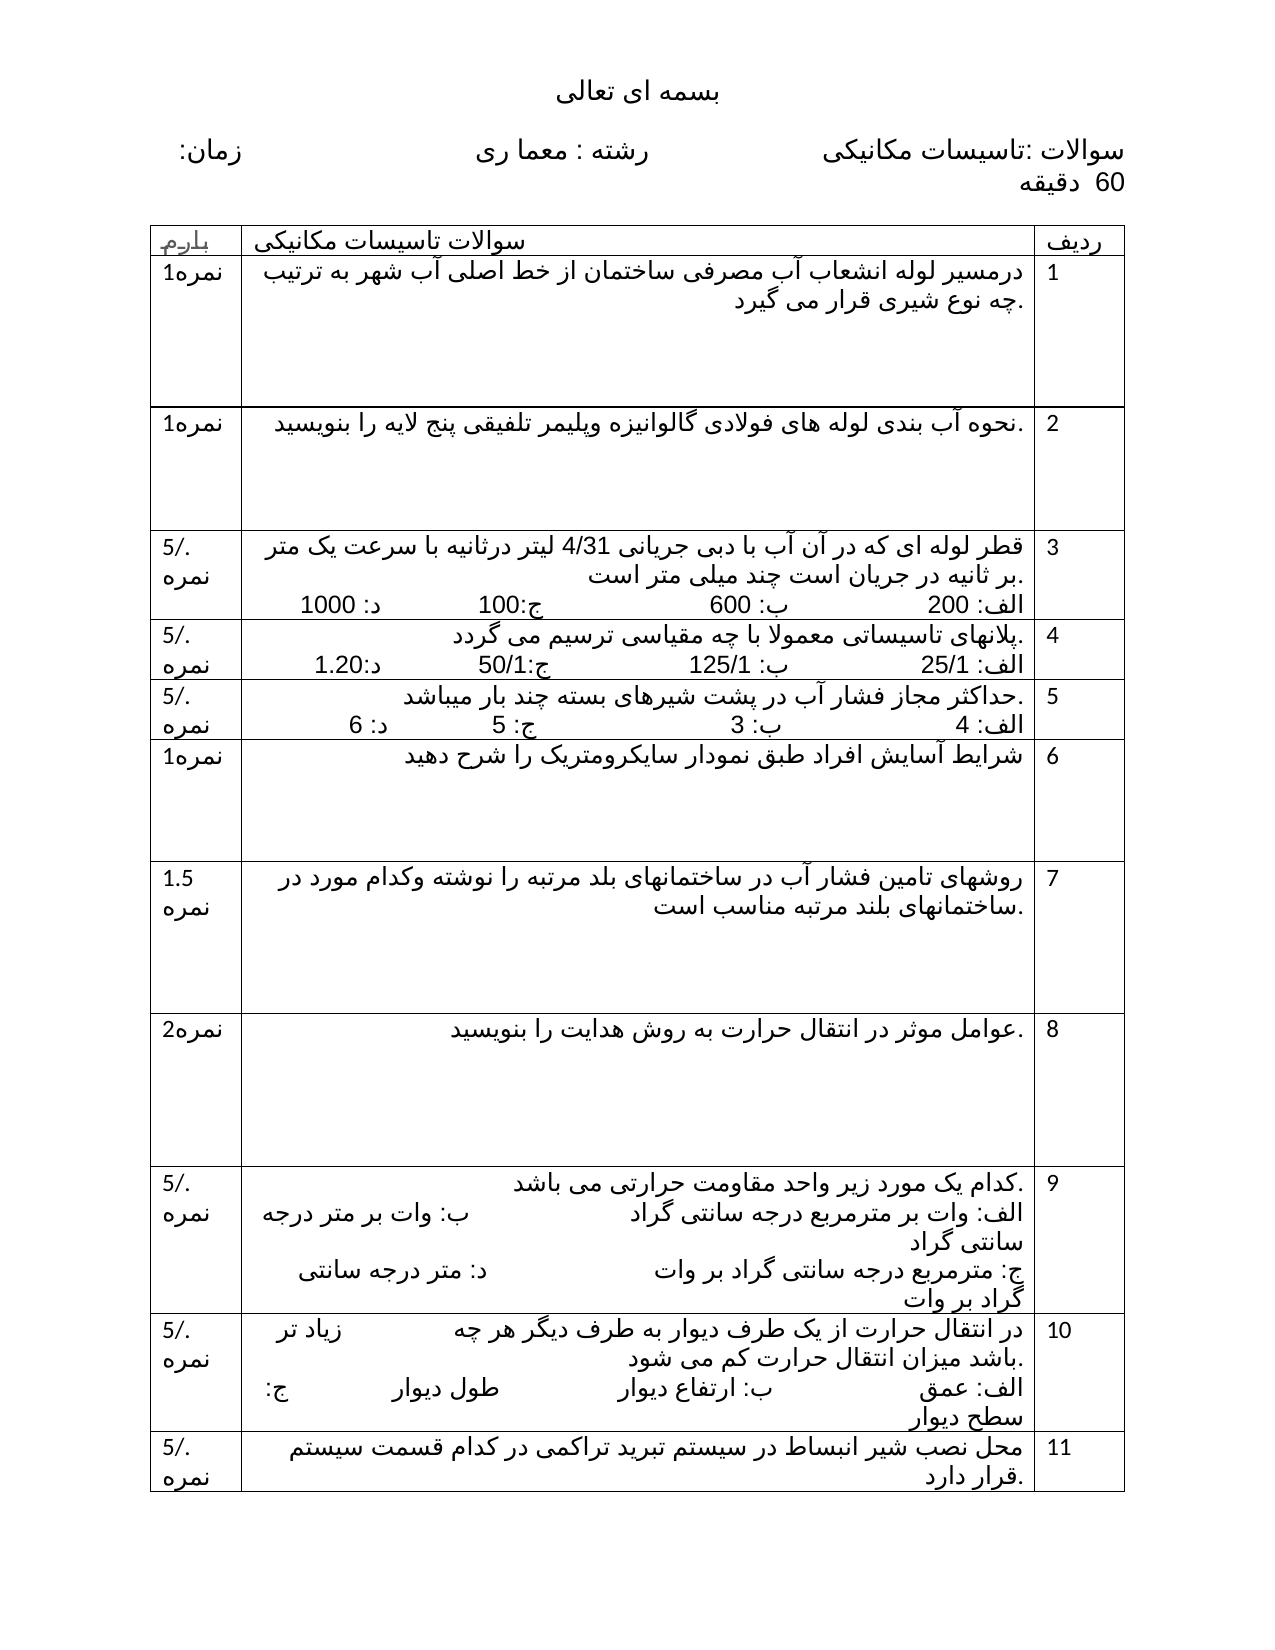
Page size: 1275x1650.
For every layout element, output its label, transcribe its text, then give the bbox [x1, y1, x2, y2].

table_cell شرایط آسایش افراد طبق نمودار سایکرومتریک را شرح دهید [242, 740, 1034, 861]
table_cell 5/. نمره [151, 1167, 241, 1313]
table_cell 6 [1035, 740, 1124, 861]
table_cell 5 [1035, 680, 1124, 739]
table_cell 1.5نمره [151, 862, 241, 1012]
table_cell کدام یک مورد زیر واحد مقاومت حرارتی می باشد. الف: وات بر مترمربع درجه سانتی گراد ب: وات بر متر درجه سانتی گراد ج: مترمربع درجه سانتی گراد بر وات د: متر درجه سانتی گراد بر وات [242, 1167, 1034, 1313]
table_cell در انتقال حرارت از یک طرف دیوار به طرف دیگر هر چه زیاد تر باشد میزان انتقال حرارت کم می شود. الف: عمق ب: ارتفاع دیوار طول دیوار ج: سطح دیوار [242, 1314, 1034, 1431]
table_cell 5/.نمره [151, 531, 241, 619]
table_cell عوامل موثر در انتقال حرارت به روش هدایت را بنویسید. [242, 1014, 1034, 1166]
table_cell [242, 1432, 1034, 1491]
table_header بارم [151, 226, 241, 254]
table_cell 1نمره [151, 256, 241, 406]
table_cell 5/.نمره [151, 680, 241, 739]
table_cell 1نمره [151, 408, 241, 529]
table_cell روشهای تامین فشار آب در ساختمانهای بلد مرتبه را نوشته وکدام مورد در ساختمانهای بلند مرتبه مناسب است. [242, 862, 1034, 1012]
table_header سوالات تاسیسات مکانیکی [242, 226, 1034, 254]
table_cell 3 [1035, 531, 1124, 619]
table_cell حداکثر مجاز فشار آب در پشت شیرهای بسته چند بار میباشد. الف: 4 ب: 3 ج: 5 د: 6 [242, 680, 1034, 739]
table_cell 7 [1035, 862, 1124, 1012]
table_cell 4 [1035, 620, 1124, 679]
table_cell 2 [1035, 408, 1124, 529]
table_cell 5/.نمره [151, 620, 241, 679]
table_cell 1 [1035, 256, 1124, 406]
table_cell 5/. نمره [151, 1432, 241, 1491]
table_cell 9 [1035, 1167, 1124, 1313]
table_cell 5/. نمره [151, 1314, 241, 1431]
table_cell 11 [1035, 1432, 1124, 1491]
table_cell نحوه آب بندی لوله های فولادی گالوانیزه وپلیمر تلفیقی پنج لایه را بنویسید. [242, 408, 1034, 529]
table_cell 1نمره [151, 740, 241, 861]
table_cell قطر لوله ای که در آن آب با دبی جریانی 4/31 لیتر درثانیه با سرعت یک متر بر ثانیه در جریان است چند میلی متر است. الف: 200 ب: 600 ج:100 د: 1000 [242, 531, 1034, 619]
table_cell 2نمره [151, 1014, 241, 1166]
table_cell پلانهای تاسیساتی معمولا با چه مقیاسی ترسیم می گردد. الف: 25/1 ب: 125/1 ج:50/1 د:1.20 [242, 620, 1034, 679]
table_cell درمسیر لوله انشعاب آب مصرفی ساختمان از خط اصلی آب شهر به ترتیب چه نوع شیری قرار می گیرد. [242, 256, 1034, 406]
table_cell 8 [1035, 1014, 1124, 1166]
table_header ردیف [1035, 226, 1124, 254]
table_cell 10 [1035, 1314, 1124, 1431]
